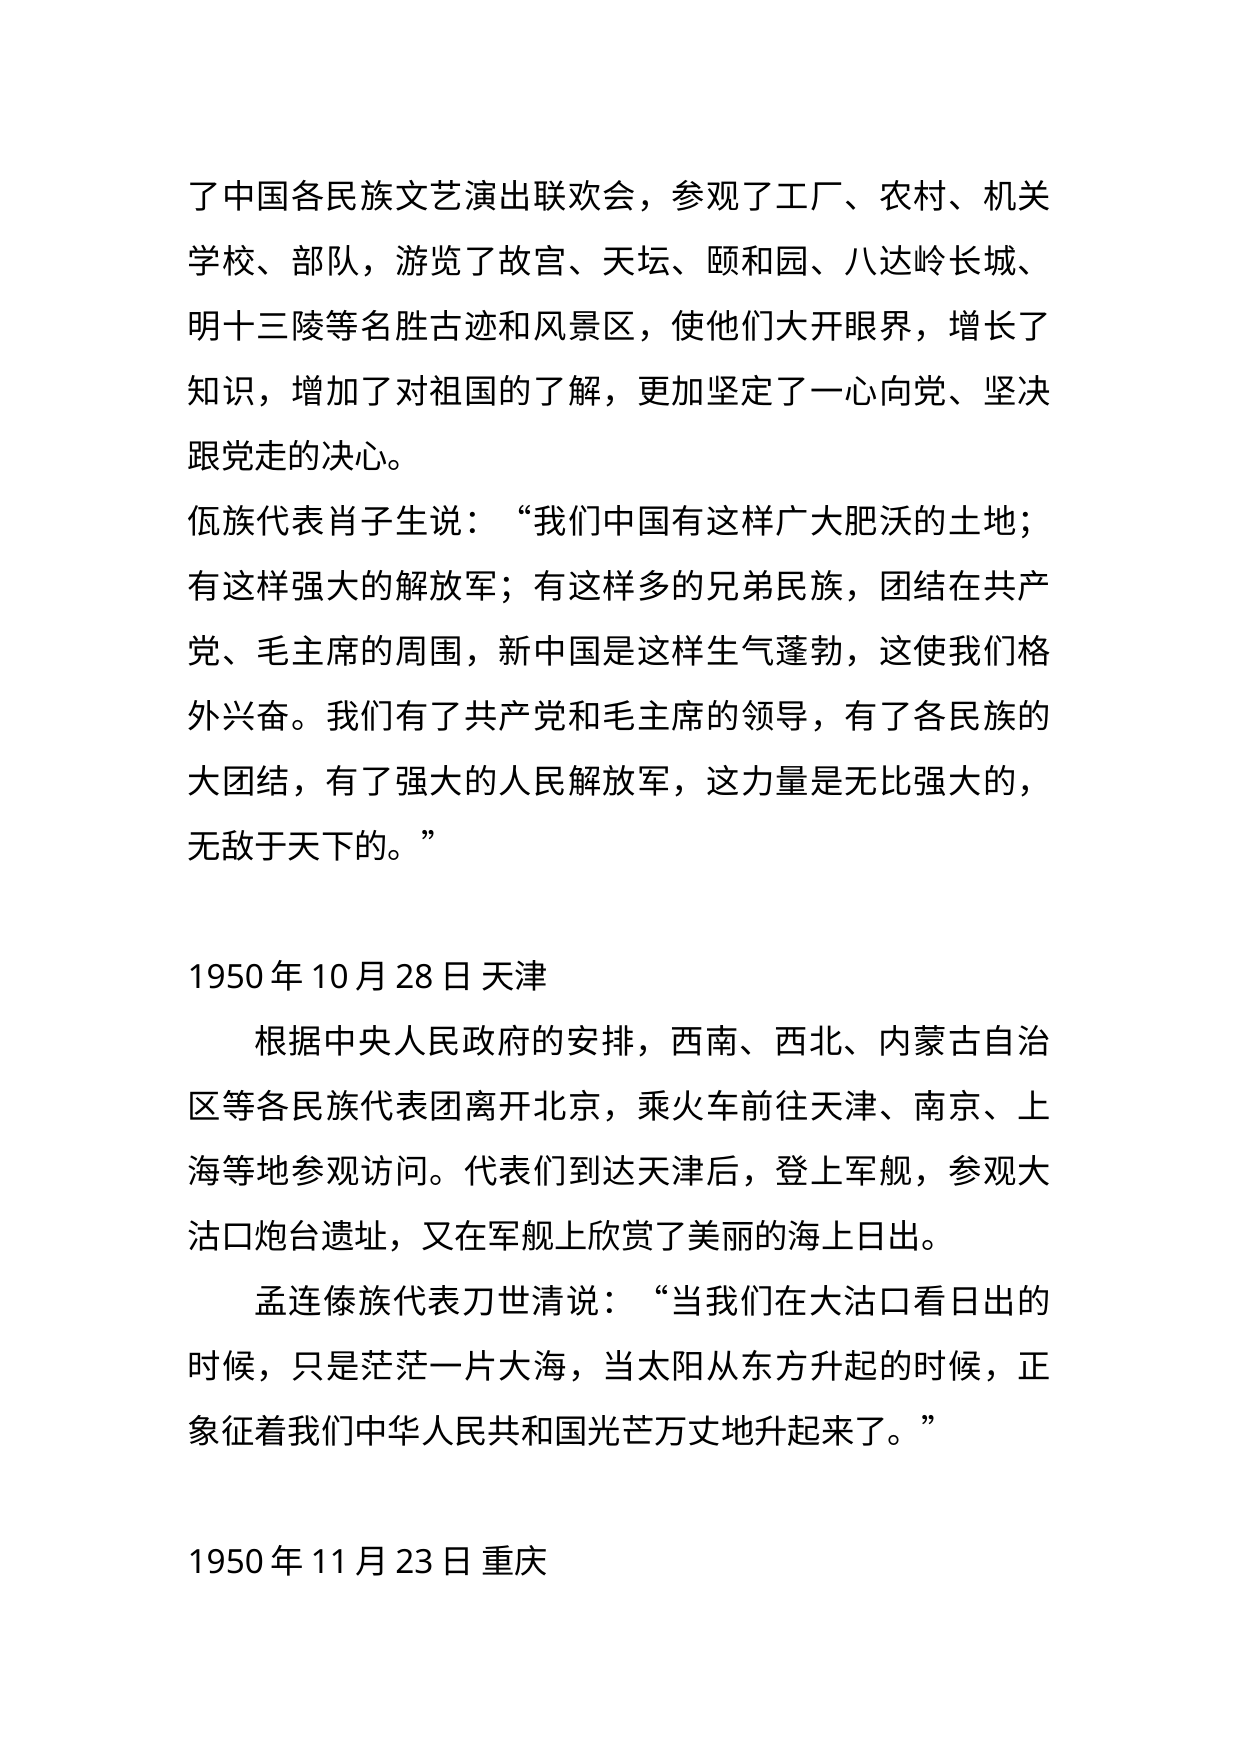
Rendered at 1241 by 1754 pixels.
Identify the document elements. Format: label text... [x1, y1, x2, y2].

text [187, 162, 1053, 487]
text 根据中央人民政府的安排，西南、西北、内蒙古自治区等各民族代表团离开北京，乘火车前往天津、南京、上海等地参观访问。代表们到达天津后，登上军舰，参观大沽口炮台遗址，又在军舰上欣赏了美丽的海上日出。 [187, 1007, 1053, 1267]
text 孟连傣族代表刀世清说：“当我们在大沽口看日出的时候，只是茫茫一片大海，当太阳从东方升起的时候，正象征着我们中华人民共和国光芒万丈地升起来了。” [187, 1267, 1053, 1462]
text 佤族代表肖子生说：“我们中国有这样广大肥沃的土地；有这样强大的解放军；有这样多的兄弟民族，团结在共产党、毛主席的周围，新中国是这样生气蓬勃，这使我们格外兴奋。我们有了共产党和毛主席的领导，有了各民族的大团结，有了强大的人民解放军，这力量是无比强大的，无敌于天下的。” [187, 487, 1053, 877]
text 1950年11月23日 重庆 [187, 1527, 1053, 1592]
text 1950年10月28日 天津 [187, 942, 1053, 1007]
